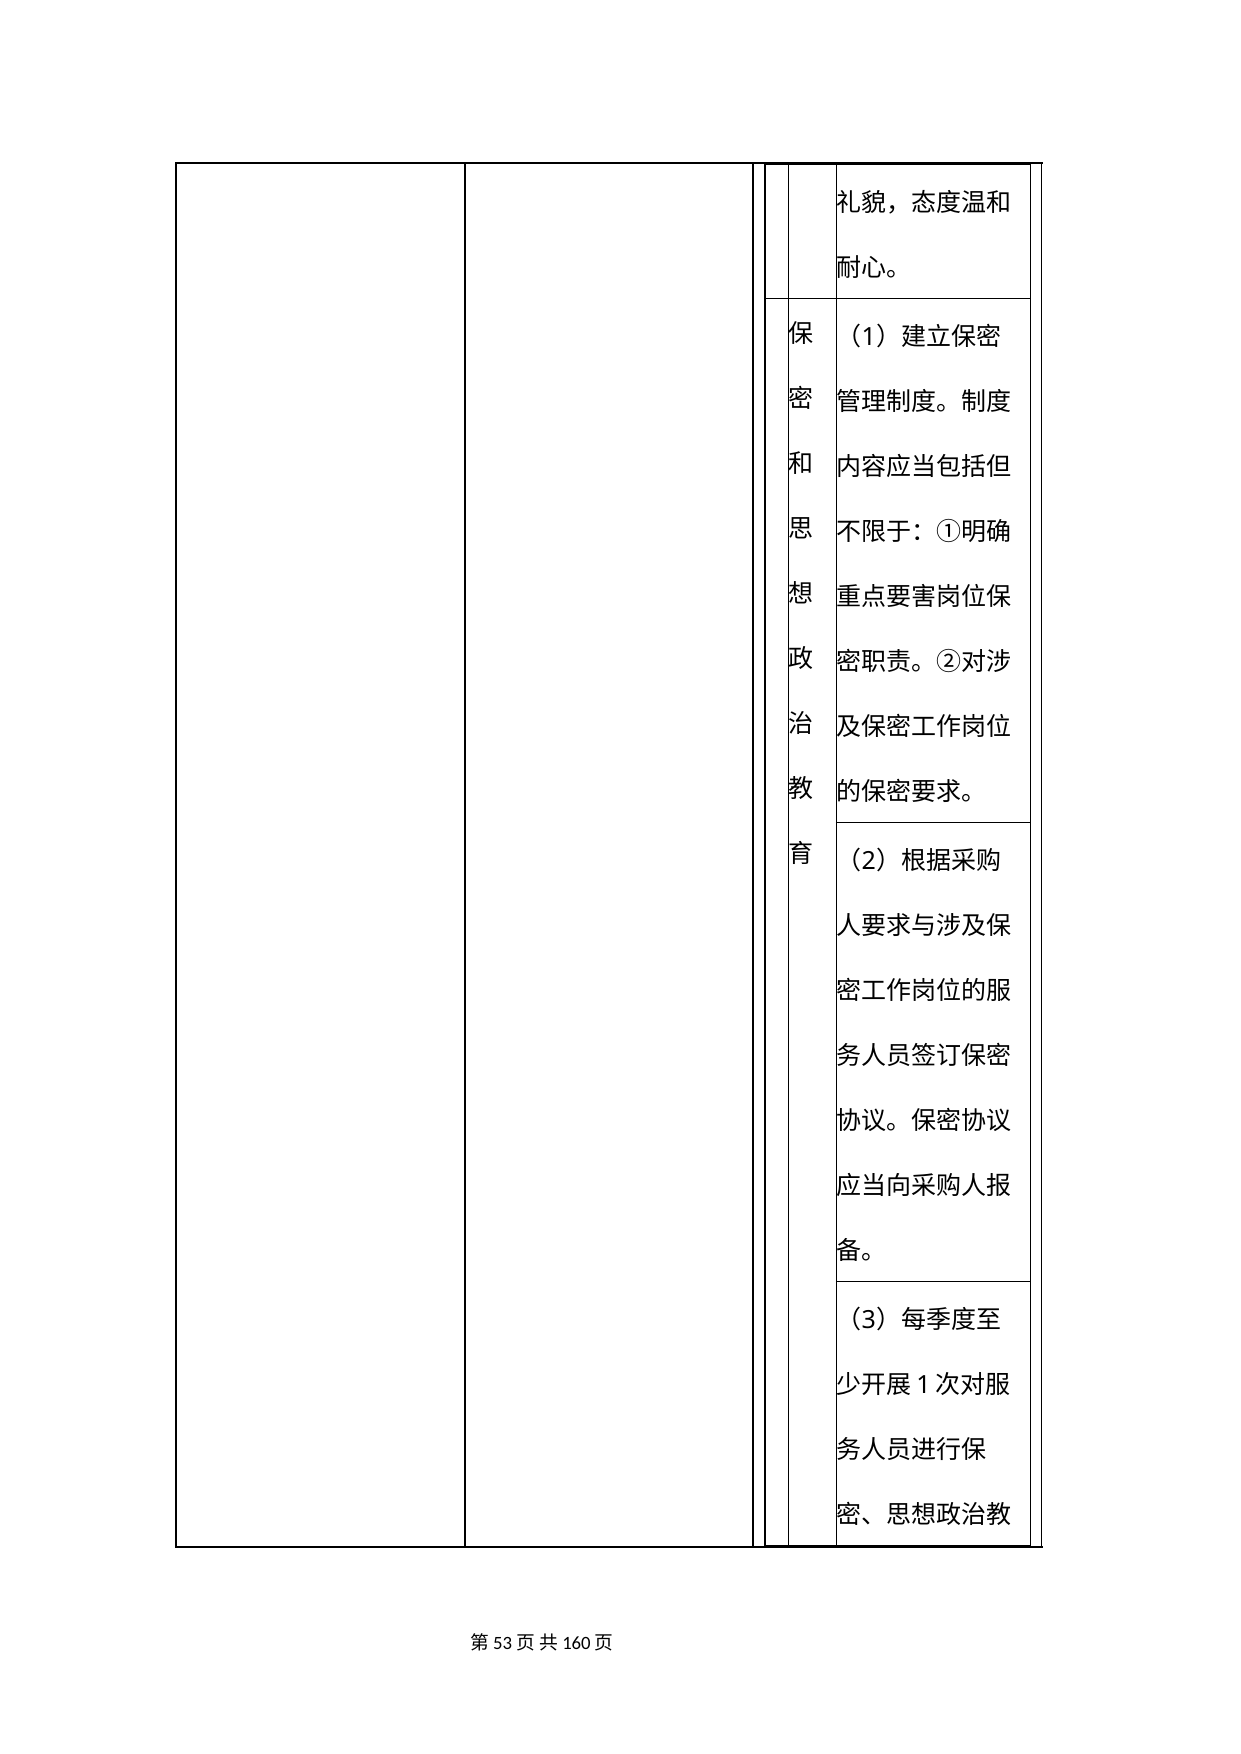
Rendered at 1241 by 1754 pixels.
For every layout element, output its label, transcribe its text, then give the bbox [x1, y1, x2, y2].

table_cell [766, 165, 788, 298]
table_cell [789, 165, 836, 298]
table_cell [754, 164, 764, 1546]
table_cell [1031, 164, 1041, 1546]
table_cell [789, 299, 836, 1545]
table_cell [466, 164, 752, 1546]
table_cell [837, 165, 1030, 298]
table_cell 2 [177, 164, 464, 1546]
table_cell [766, 299, 788, 1545]
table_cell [837, 1282, 1030, 1545]
